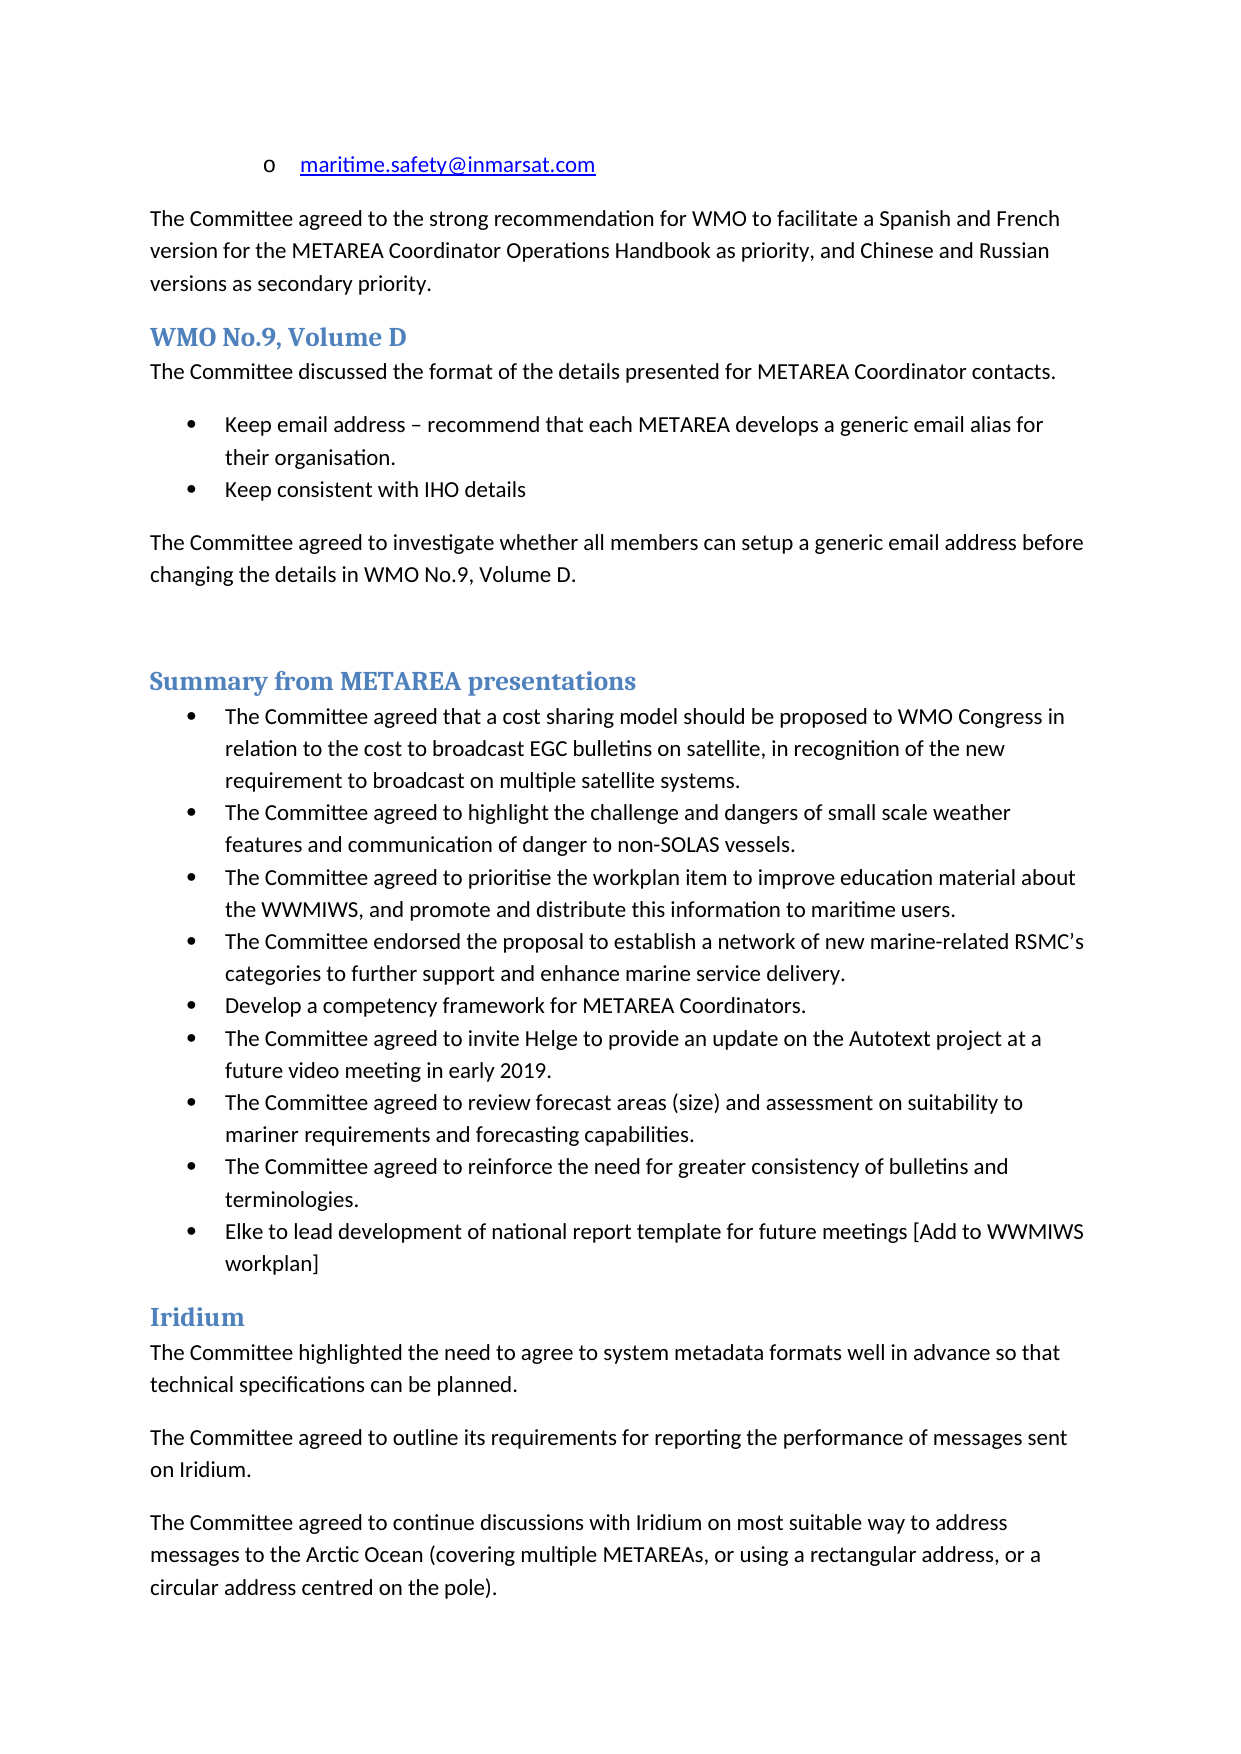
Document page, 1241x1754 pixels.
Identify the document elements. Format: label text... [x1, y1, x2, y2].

list Keep consistent with IHO details [187, 475, 1090, 503]
text The Committee discussed the format of the details presented for METAREA Coordinator contacts. [150, 357, 1090, 386]
text The Committee highlighted the need to agree to system metadata formats well in advance so that technical specifications can be planned. [150, 1338, 1090, 1398]
list The Committee agreed to reinforce the need for greater consistency of bulletins and terminologies. [187, 1152, 1090, 1213]
text The Committee agreed to outline its requirements for reporting the performance of messages sent on Iridium. [150, 1423, 1090, 1483]
list The Committee agreed to highlight the challenge and dangers of small scale weather features and communication of danger to non-SOLAS vessels. [187, 798, 1090, 859]
list Elke to lead development of national report template for future meetings [Add to WWMIWS workplan] [187, 1217, 1090, 1277]
text The Committee agreed to continue discussions with Iridium on most suitable way to address messages to the Arctic Ocean (covering multiple METAREAs, or using a rectangular address, or a circular address centred on the pole). [150, 1508, 1090, 1601]
list The Committee agreed to review forecast areas (size) and assessment on suitability to mariner requirements and forecasting capabilities. [187, 1088, 1090, 1148]
list The Committee agreed to prioritise the workplan item to improve education material about the WWMIWS, and promote and distribute this information to maritime users. [187, 863, 1090, 923]
list maritime.safety@inmarsat.com [262, 150, 1090, 179]
subtitle Summary from METAREA presentations [150, 666, 1090, 697]
text The Committee agreed to investigate whether all members can setup a generic email address before changing the details in WMO No.9, Volume D. [150, 528, 1090, 588]
list The Committee endorsed the proposal to establish a network of new marine-related RSMC’s categories to further support and enhance marine service delivery. [187, 927, 1090, 987]
subtitle Iridium [150, 1302, 1090, 1333]
list Keep email address – recommend that each METAREA develops a generic email alias for their organisation. [187, 411, 1090, 471]
list The Committee agreed that a cost sharing model should be proposed to WMO Congress in relation to the cost to broadcast EGC bulletins on satellite, in recognition of the new requirement to broadcast on multiple satellite systems. [187, 702, 1090, 794]
list The Committee agreed to invite Helge to provide an update on the Autotext project at a future video meeting in early 2019. [187, 1024, 1090, 1084]
list Develop a competency framework for METAREA Coordinators. [187, 992, 1090, 1019]
subtitle WMO No.9, Volume D [150, 322, 1090, 353]
text The Committee agreed to the strong recommendation for WMO to facilitate a Spanish and French version for the METAREA Coordinator Operations Handbook as priority, and Chinese and Russian versions as secondary priority. [150, 204, 1090, 297]
